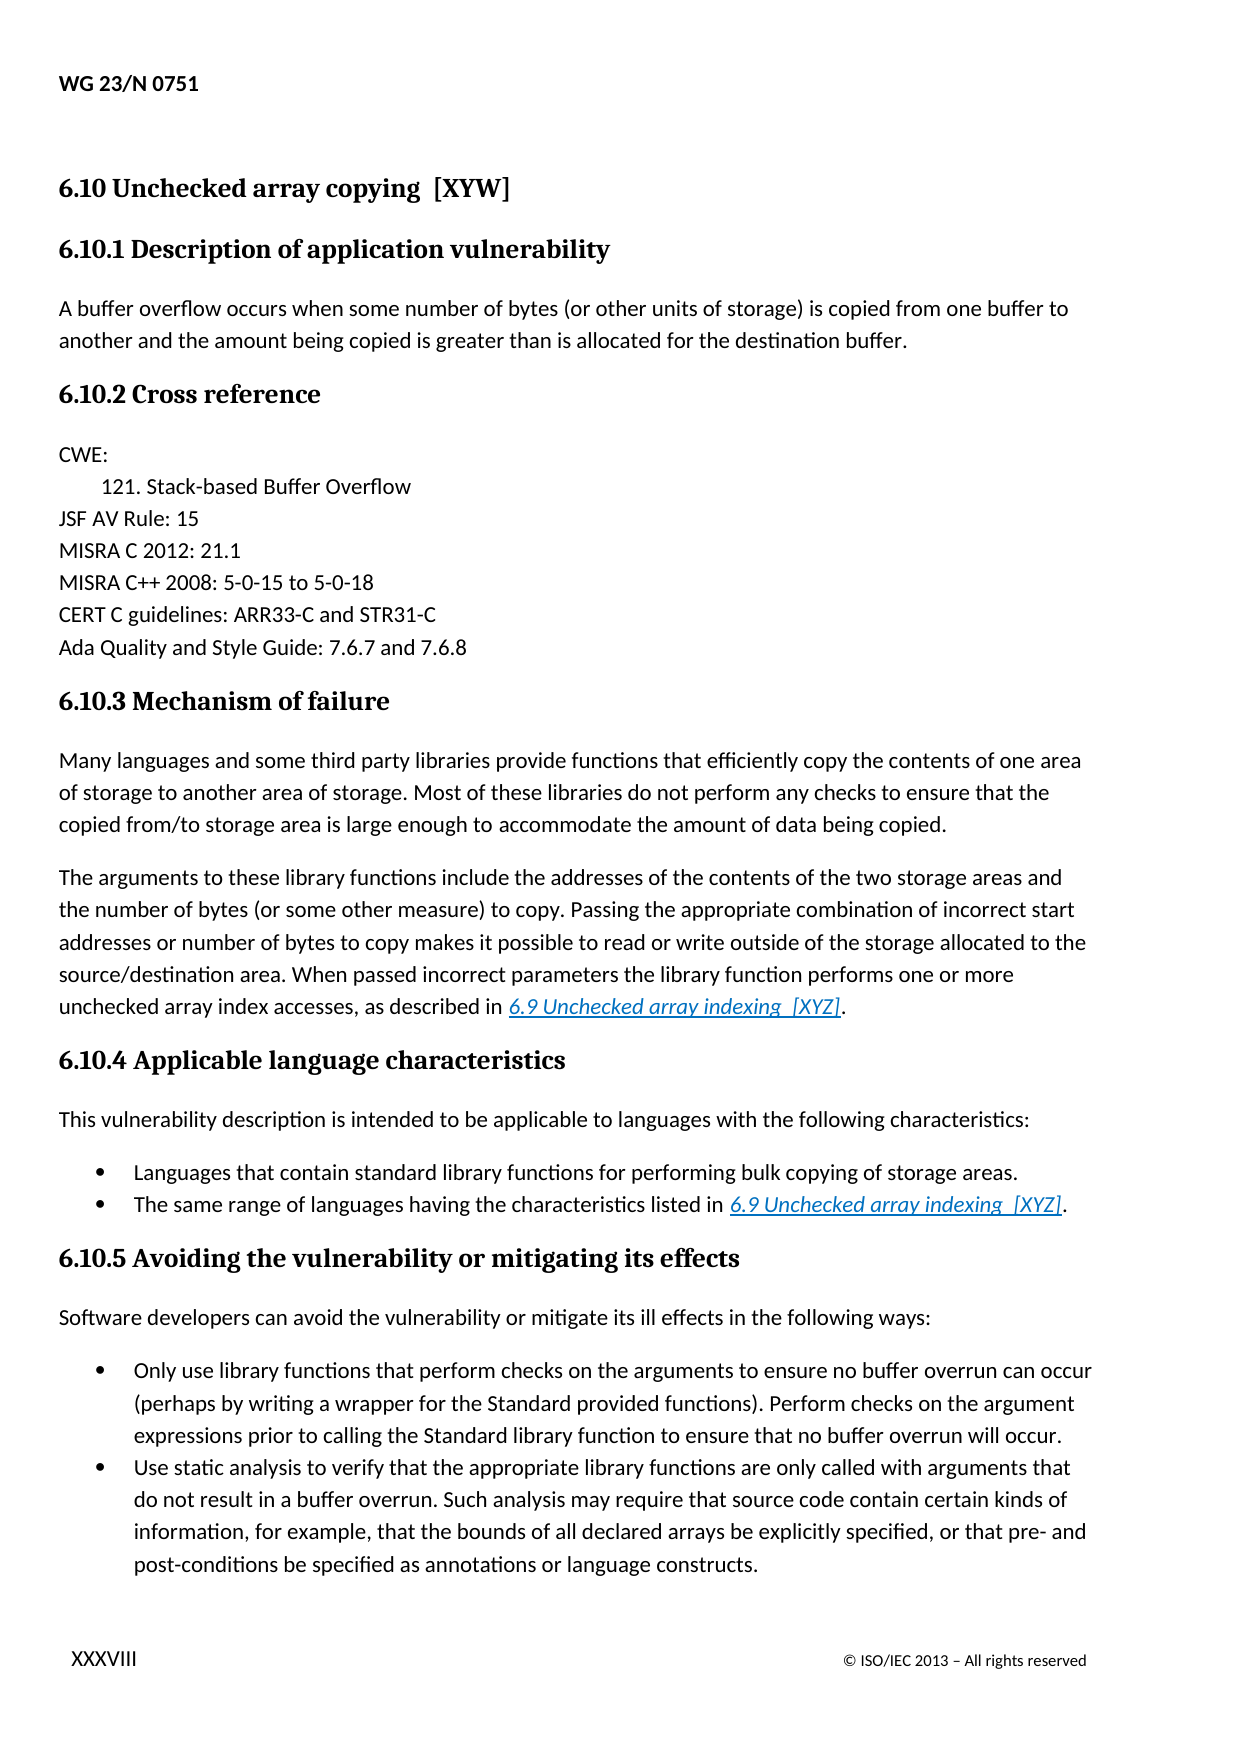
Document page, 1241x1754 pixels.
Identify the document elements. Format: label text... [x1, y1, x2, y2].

subtitle 6.10.3 Mechanism of failure [58, 686, 1099, 717]
text Many languages and some third party libraries provide functions that efficiently copy the contents of one area of storage to another area of storage. Most of these libraries do not perform any checks to ensure that the copied from/to storage area is large enough to accommodate the amount of data being copied. [58, 746, 1099, 838]
text CWE: [58, 440, 1099, 468]
text A buffer overflow occurs when some number of bytes (or other units of storage) is copied from one buffer to another and the amount being copied is greater than is allocated for the destination buffer. [58, 294, 1099, 354]
subtitle 6.10.4 Applicable language characteristics [58, 1045, 1099, 1076]
text Ada Quality and Style Guide: 7.6.7 and 7.6.8 [58, 633, 1099, 661]
text MISRA C++ 2008: 5-0-15 to 5-0-18 [58, 568, 1099, 596]
list Only use library functions that perform checks on the arguments to ensure no buffer overrun can occur (perhaps by writing a wrapper for the Standard provided functions). Perform checks on the argument expressions prior to calling the Standard library function to ensure that no buffer overrun will occur. [96, 1357, 1099, 1449]
list The same range of languages having the characteristics listed in 6.9 Unchecked array indexing [XYZ]. [96, 1190, 1099, 1218]
list Use static analysis to verify that the appropriate library functions are only called with arguments that do not result in a buffer overrun. Such analysis may require that source code contain certain kinds of information, for example, that the bounds of all declared arrays be explicitly specified, or that pre- and post-conditions be specified as annotations or language constructs. [96, 1453, 1099, 1578]
text 121. Stack-based Buffer Overflow [101, 472, 1099, 500]
text Software developers can avoid the vulnerability or mitigate its ill effects in the following ways: [58, 1303, 1099, 1332]
subtitle 6.10.2 Cross reference [58, 379, 1099, 411]
subtitle 6.10 Unchecked array copying [XYW] [58, 173, 1099, 205]
list Languages that contain standard library functions for performing bulk copying of storage areas. [96, 1158, 1099, 1186]
text CERT C guidelines: ARR33-C and STR31-C [58, 601, 1099, 629]
text This vulnerability description is intended to be applicable to languages with the following characteristics: [58, 1105, 1099, 1133]
text MISRA C 2012: 21.1 [58, 536, 1099, 564]
text JSF AV Rule: 15 [58, 504, 1099, 532]
subtitle 6.10.5 Avoiding the vulnerability or mitigating its effects [58, 1243, 1099, 1274]
subtitle 6.10.1 Description of application vulnerability [58, 234, 1099, 265]
text The arguments to these library functions include the addresses of the contents of the two storage areas and the number of bytes (or some other measure) to copy. Passing the appropriate combination of incorrect start addresses or number of bytes to copy makes it possible to read or write outside of the storage allocated to the source/destination area. When passed incorrect parameters the library function performs one or more unchecked array index accesses, as described in 6.9 Unchecked array indexing [XYZ]. [58, 863, 1099, 1020]
